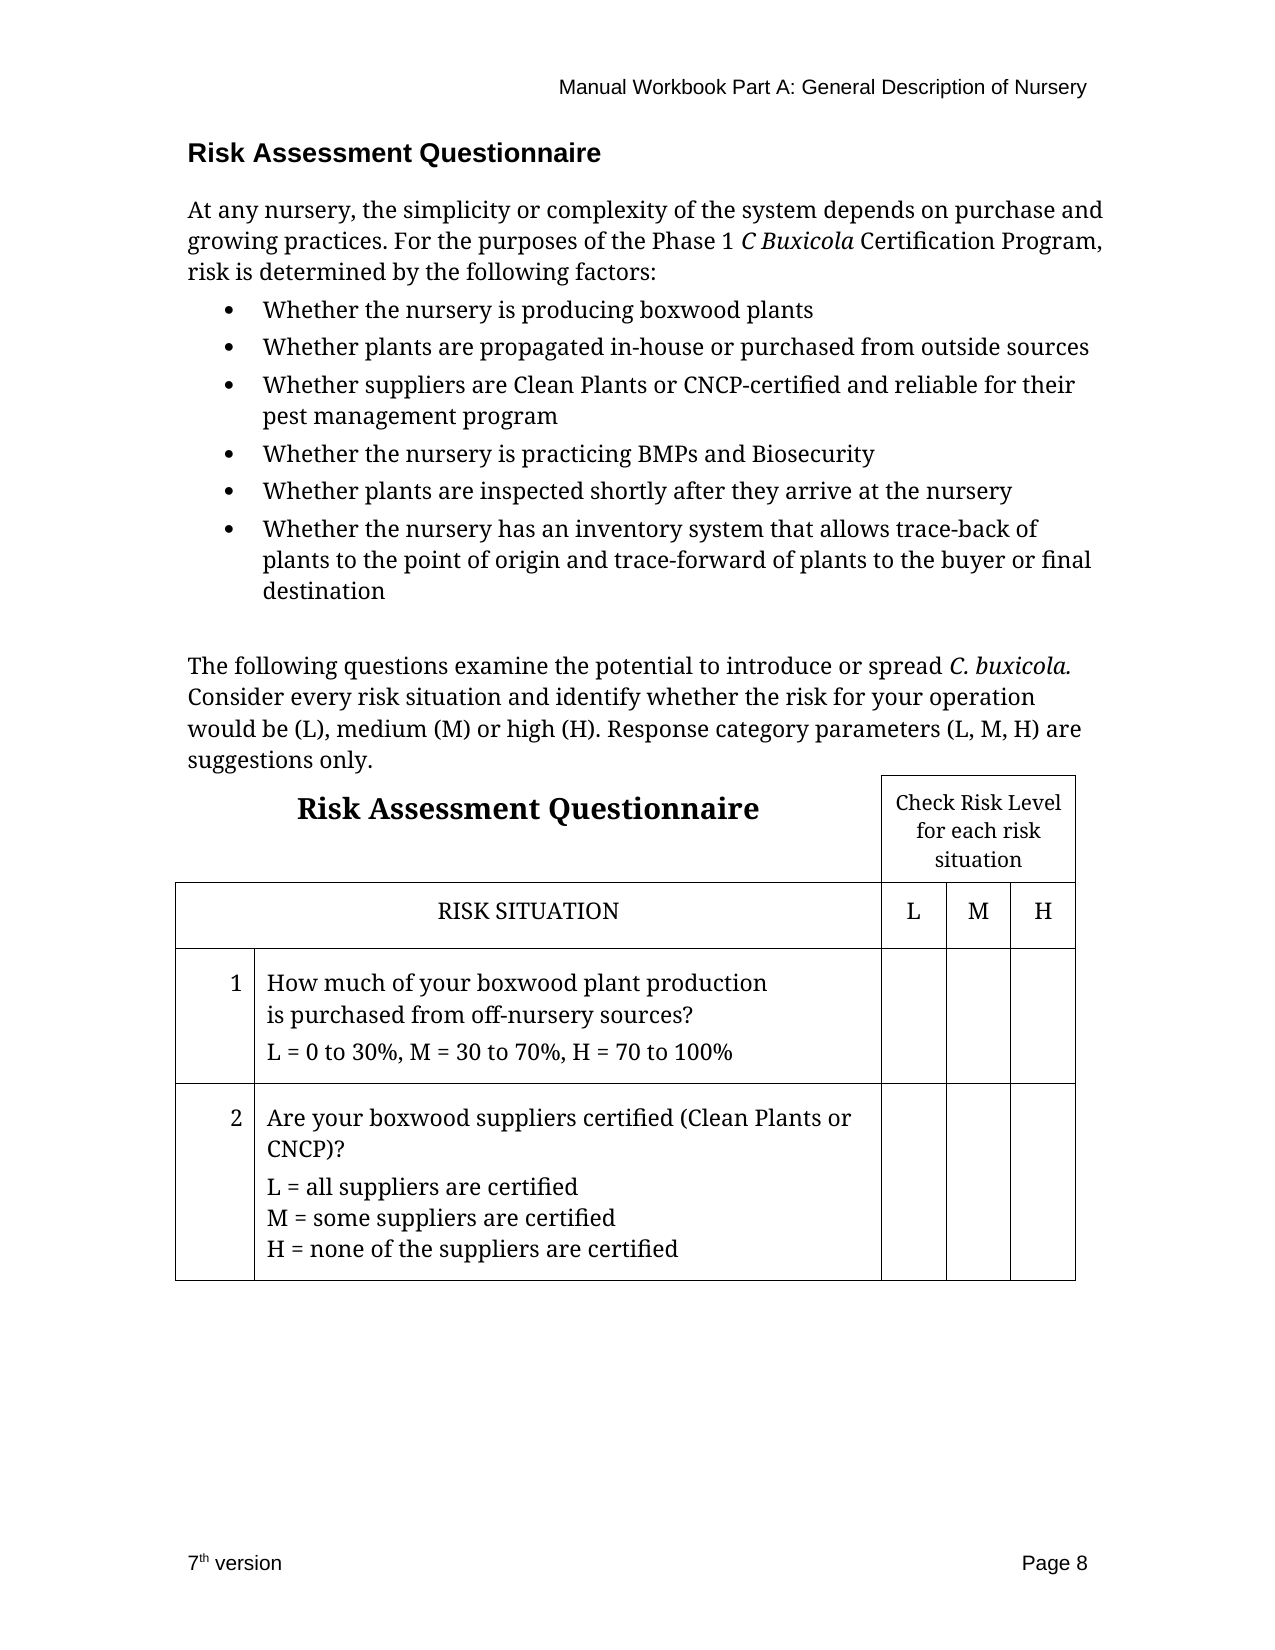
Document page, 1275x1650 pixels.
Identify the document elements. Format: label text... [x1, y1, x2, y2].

table_cell RISK SITUATION [176, 883, 881, 948]
table_cell 1 [176, 949, 254, 1082]
table_cell [947, 1084, 1010, 1279]
list Whether plants are inspected shortly after they arrive at the nursery [225, 475, 1106, 506]
table_cell [882, 949, 946, 1082]
table_cell [1011, 1084, 1075, 1279]
text The following questions examine the potential to introduce or spread C. buxicola. Consider every risk situation and identify whether the risk for your operation would be (L), medium (M) or high (H). Response category parameters (L, M, H) are suggestions only. [187, 650, 1087, 775]
table_cell [947, 949, 1010, 1082]
list Whether suppliers are Clean Plants or CNCP-certified and reliable for their pest management program [225, 369, 1106, 431]
table_cell 2 [176, 1084, 254, 1279]
list Whether the nursery is practicing BMPs and Biosecurity [225, 437, 1106, 469]
text At any nursery, the simplicity or complexity of the system depends on purchase and growing practices. For the purposes of the Phase 1 C Buxicola Certification Program, risk is determined by the following factors: [187, 194, 1106, 287]
table_cell Are your boxwood suppliers certified (Clean Plants or CNCP)? L = all suppliers are certified M = some suppliers are certified H = none of the suppliers are certified [255, 1084, 881, 1279]
list Whether the nursery has an inventory system that allows trace-back of plants to the point of origin and trace-forward of plants to the buyer or final destination [225, 512, 1106, 606]
table_cell [1011, 949, 1075, 1082]
table_header Risk Assessment Questionnaire [176, 775, 881, 882]
table_cell L [882, 883, 946, 948]
table_cell H [1011, 883, 1075, 948]
list Whether the nursery is producing boxwood plants [225, 294, 1106, 325]
table_cell M [947, 883, 1010, 948]
table_cell [882, 1084, 946, 1279]
list Whether plants are propagated in-house or purchased from outside sources [225, 331, 1106, 362]
subtitle Risk Assessment Questionnaire [187, 137, 1087, 169]
table_header Check Risk Level for each risk situation [882, 776, 1075, 882]
table_cell How much of your boxwood plant production is purchased from off-nursery sources? L = 0 to 30%, M = 30 to 70%, H = 70 to 100% [255, 949, 881, 1082]
